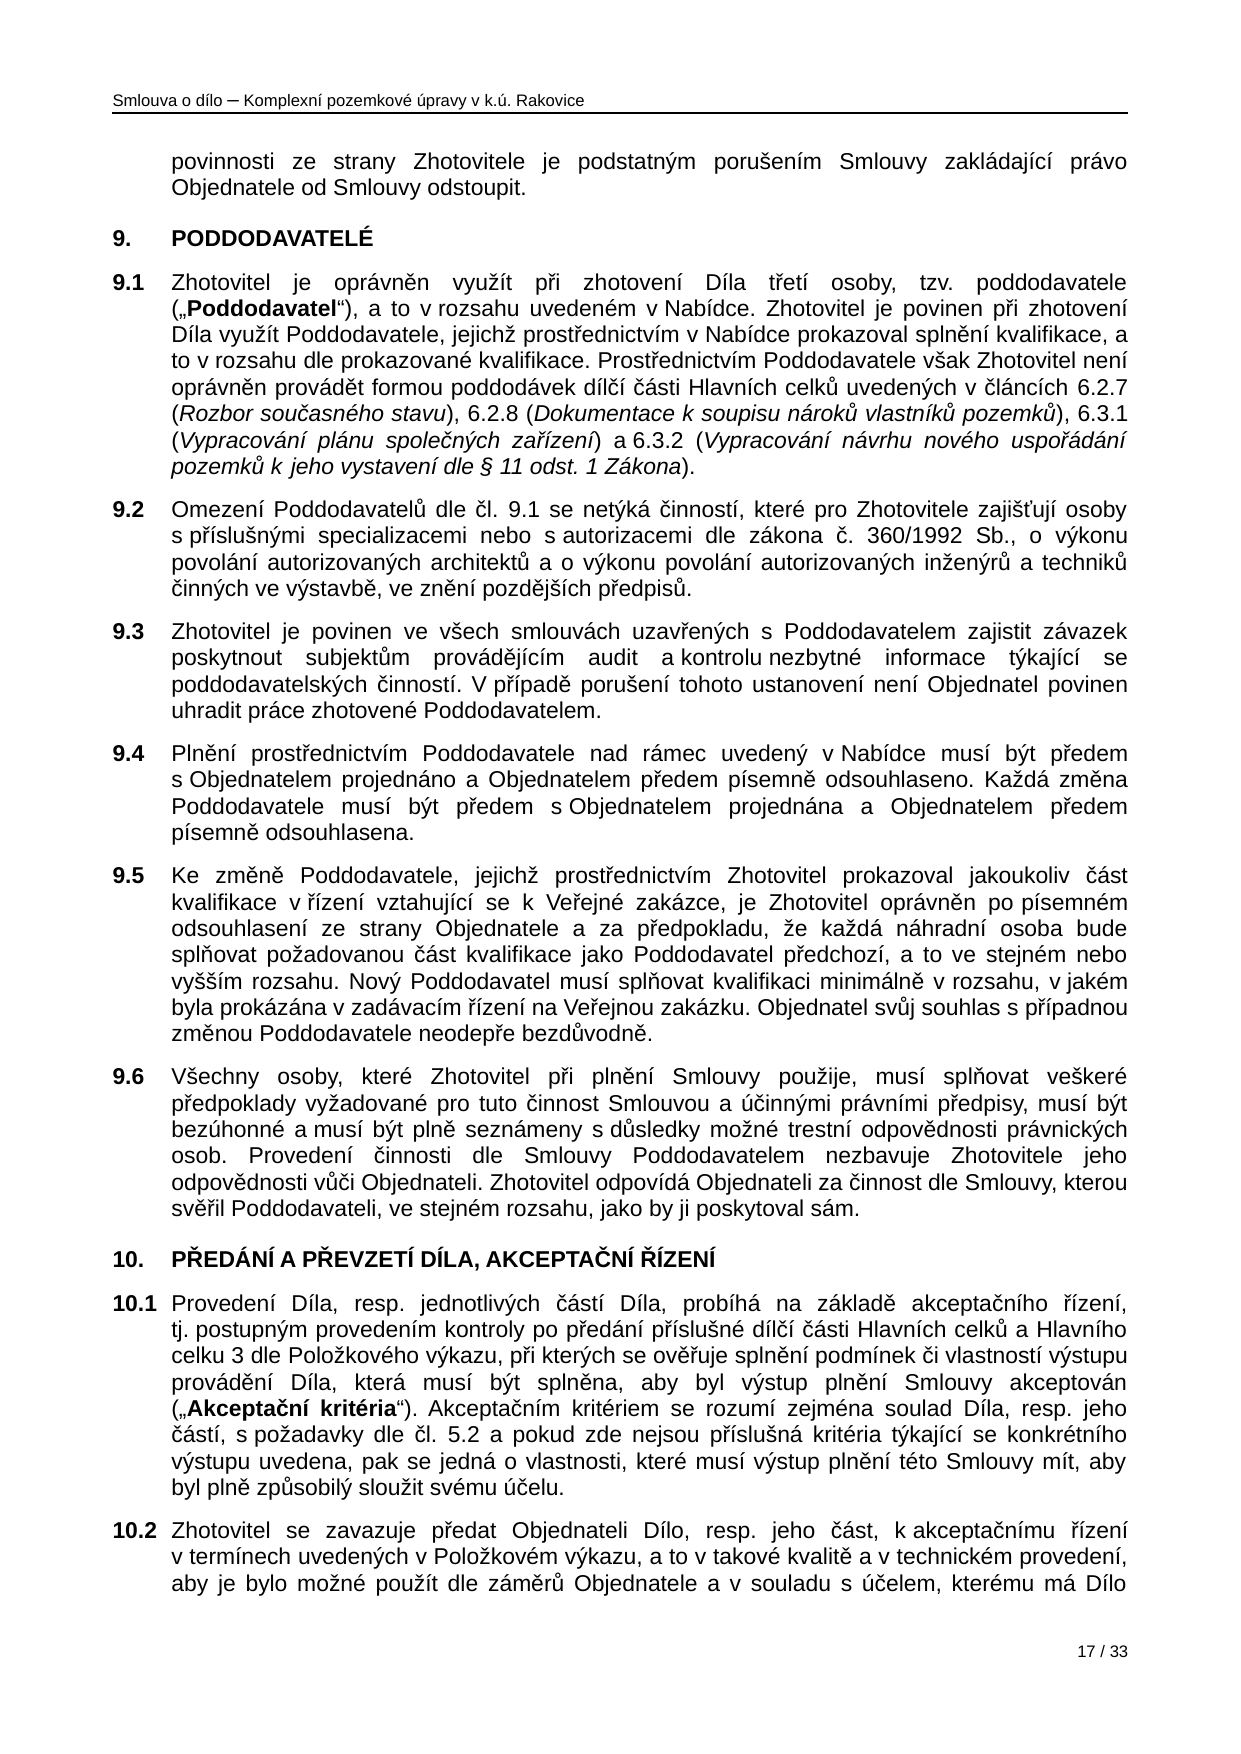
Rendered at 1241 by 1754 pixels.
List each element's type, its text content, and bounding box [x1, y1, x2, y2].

text Poddodavatelé [112, 225, 1128, 252]
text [112, 148, 1128, 200]
text Všechny osoby, které Zhotovitel při plnění Smlouvy použije, musí splňovat veškeré předpoklady vyžadované pro tuto činnost Smlouvou a účinnými právními předpisy, musí být bezúhonné a musí být plně seznámeny s důsledky možné trestní odpovědnosti právnických osob. Provedení činnosti dle Smlouvy Poddodavatelem nezbavuje Zhotovitele jeho odpovědnosti vůči Objednateli. Zhotovitel odpovídá Objednateli za činnost dle Smlouvy, kterou svěřil Poddodavateli, ve stejném rozsahu, jako by ji poskytoval sám. [112, 1063, 1128, 1221]
text Provedení Díla, resp. jednotlivých částí Díla, probíhá na základě akceptačního řízení, tj. postupným provedením kontroly po předání příslušné dílčí části Hlavních celků a Hlavního celku 3 dle Položkového výkazu, při kterých se ověřuje splnění podmínek či vlastností výstupu provádění Díla, která musí být splněna, aby byl výstup plnění Smlouvy akceptován („Akceptační kritéria“). Akceptačním kritériem se rozumí zejména soulad Díla, resp. jeho částí, s požadavky dle čl. 5.2 a pokud zde nejsou příslušná kritéria týkající se konkrétního výstupu uvedena, pak se jedná o vlastnosti, které musí výstup plnění této Smlouvy mít, aby byl plně způsobilý sloužit svému účelu. [112, 1289, 1128, 1500]
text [112, 1517, 1128, 1596]
text Ke změně Poddodavatele, jejichž prostřednictvím Zhotovitel prokazoval jakoukoliv část kvalifikace v řízení vztahující se k Veřejné zakázce, je Zhotovitel oprávněn po písemném odsouhlasení ze strany Objednatele a za předpokladu, že každá náhradní osoba bude splňovat požadovanou část kvalifikace jako Poddodavatel předchozí, a to ve stejném nebo vyšším rozsahu. Nový Poddodavatel musí splňovat kvalifikaci minimálně v rozsahu, v jakém byla prokázána v zadávacím řízení na Veřejnou zakázku. Objednatel svůj souhlas s případnou změnou Poddodavatele neodepře bezdůvodně. [112, 862, 1128, 1047]
text Předání a převzetí Díla, Akceptační řízení [112, 1246, 1128, 1273]
text Plnění prostřednictvím Poddodavatele nad rámec uvedený v Nabídce musí být předem s Objednatelem projednáno a Objednatelem předem písemně odsouhlaseno. Každá změna Poddodavatele musí být předem s Objednatelem projednána a Objednatelem předem písemně odsouhlasena. [112, 740, 1128, 846]
text Omezení Poddodavatelů dle čl. 9.1 se netýká činností, které pro Zhotovitele zajišťují osoby s příslušnými specializacemi nebo s autorizacemi dle zákona č. 360/1992 Sb., o výkonu povolání autorizovaných architektů a o výkonu povolání autorizovaných inženýrů a techniků činných ve výstavbě, ve znění pozdějších předpisů. [112, 496, 1128, 601]
text Zhotovitel je povinen ve všech smlouvách uzavřených s Poddodavatelem zajistit závazek poskytnout subjektům provádějícím audit a kontrolu nezbytné informace týkající se poddodavatelských činností. V případě porušení tohoto ustanovení není Objednatel povinen uhradit práce zhotovené Poddodavatelem. [112, 618, 1128, 723]
text Zhotovitel je oprávněn využít při zhotovení Díla třetí osoby, tzv. poddodavatele („Poddodavatel“), a to v rozsahu uvedeném v Nabídce. Zhotovitel je povinen při zhotovení Díla využít Poddodavatele, jejichž prostřednictvím v Nabídce prokazoval splnění kvalifikace, a to v rozsahu dle prokazované kvalifikace. Prostřednictvím Poddodavatele však Zhotovitel není oprávněn provádět formou poddodávek dílčí části Hlavních celků uvedených v článcích 6.2.7 (Rozbor současného stavu), 6.2.8 (Dokumentace k soupisu nároků vlastníků pozemků), 6.3.1 (Vypracování plánu společných zařízení) a 6.3.2 (Vypracování návrhu nového uspořádání pozemků k jeho vystavení dle § 11 odst. 1 Zákona). [112, 268, 1128, 479]
